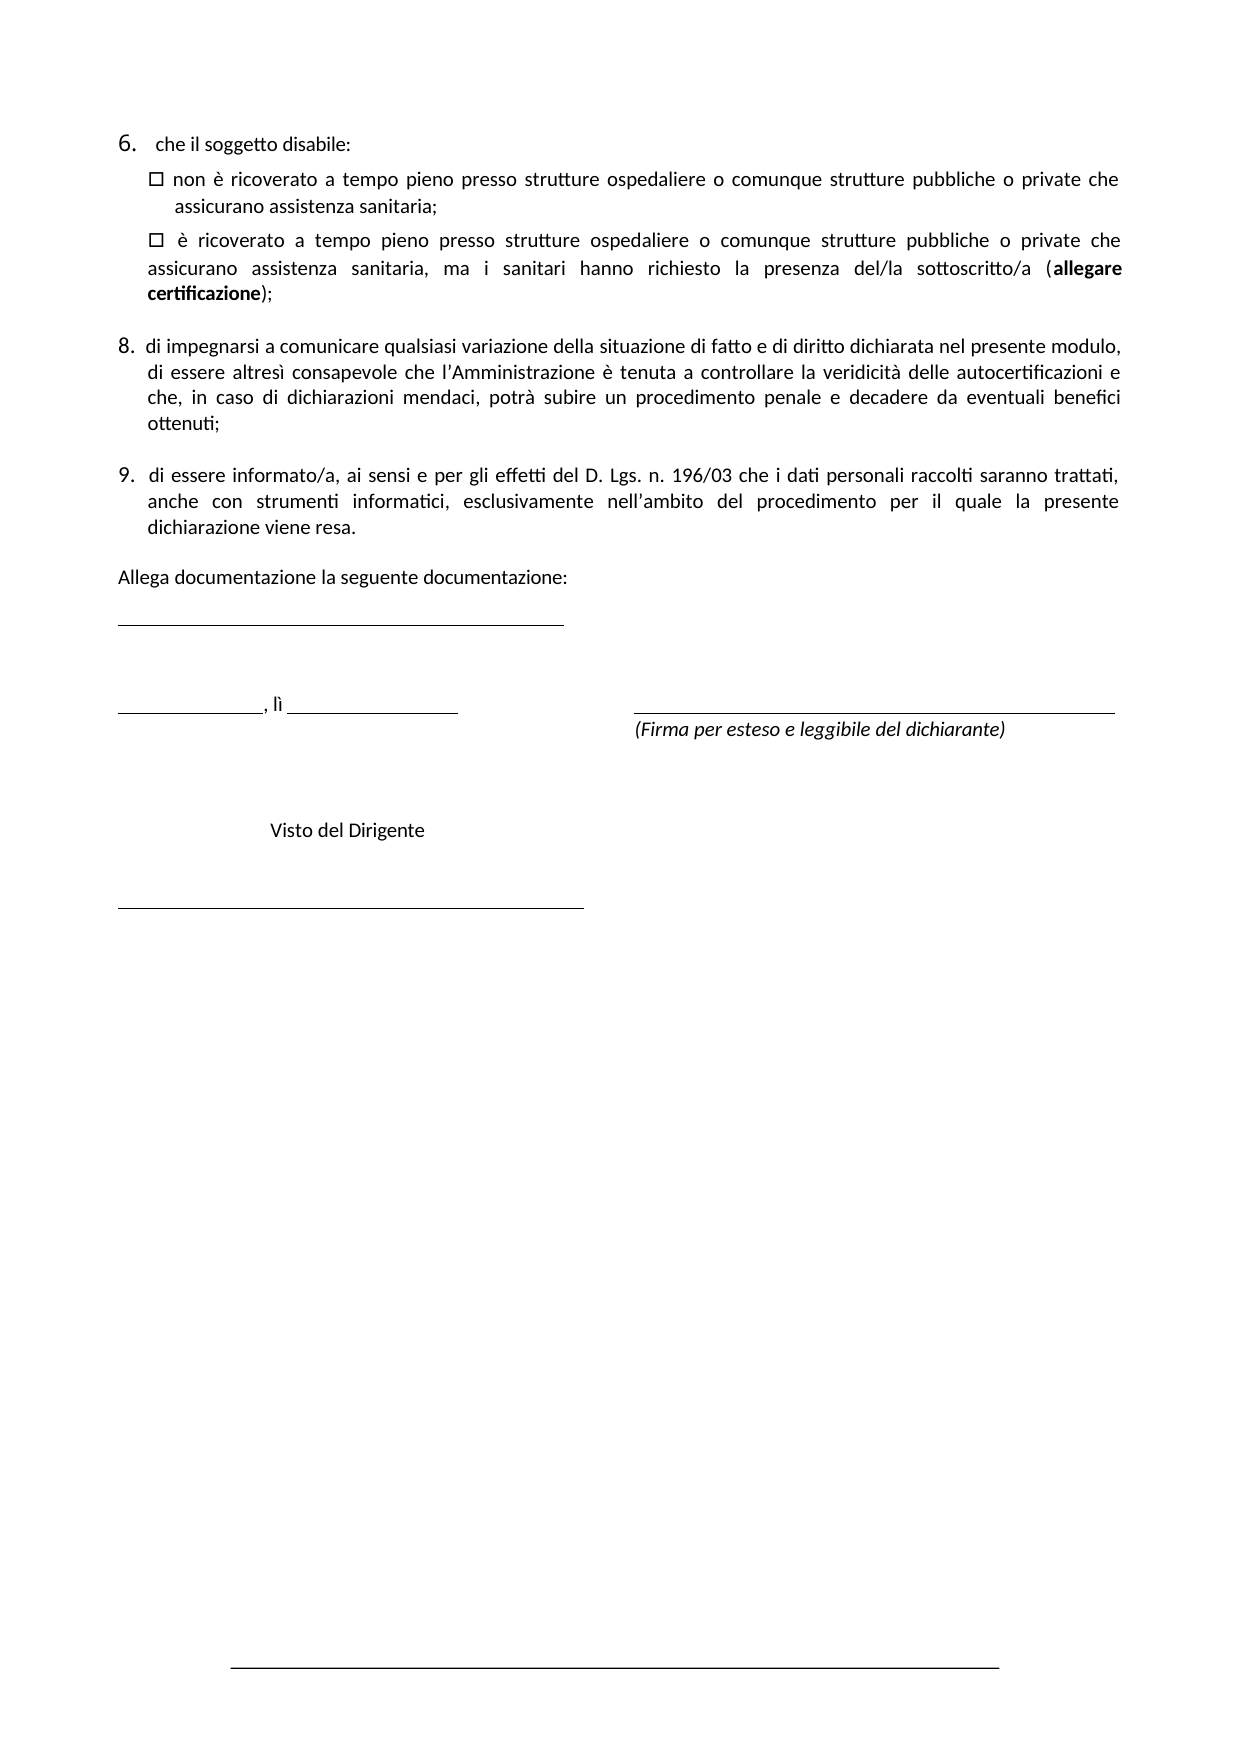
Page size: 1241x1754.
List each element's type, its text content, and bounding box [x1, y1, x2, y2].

text (Firma per esteso e leggibile del dichiarante) [634, 716, 1148, 741]
list di essere informato/a, ai sensi e per gli effetti del D. Lgs. n. 196/03 che i dati personali raccolti saranno trattati, anche con strumenti informatici, esclusivamente nell’ambito del procedimento per il quale la presente dichiarazione viene resa. [118, 461, 1121, 539]
text Visto del Dirigente [270, 817, 1148, 842]
list non è ricoverato a tempo pieno presso strutture ospedaliere o comunque strutture pubbliche o private che assicurano assistenza sanitaria; [147, 158, 1121, 219]
text Allega documentazione la seguente documentazione: [118, 564, 1148, 590]
text , lì [118, 691, 1148, 716]
list di impegnarsi a comunicare qualsiasi variazione della situazione di fatto e di diritto dichiarata nel presente modulo, di essere altresì consapevole che l’Amministrazione è tenuta a controllare la veridicità delle autocertificazioni e che, in caso di dichiarazioni mendaci, potrà subire un procedimento penale e decadere da eventuali benefici ottenuti; [118, 331, 1122, 435]
list che il soggetto disabile: [118, 127, 1148, 158]
list è ricoverato a tempo pieno presso strutture ospedaliere o comunque strutture pubbliche o private che assicurano assistenza sanitaria, ma i sanitari hanno richiesto la presenza del/la sottoscritto/a (allegare certificazione); [147, 219, 1122, 306]
